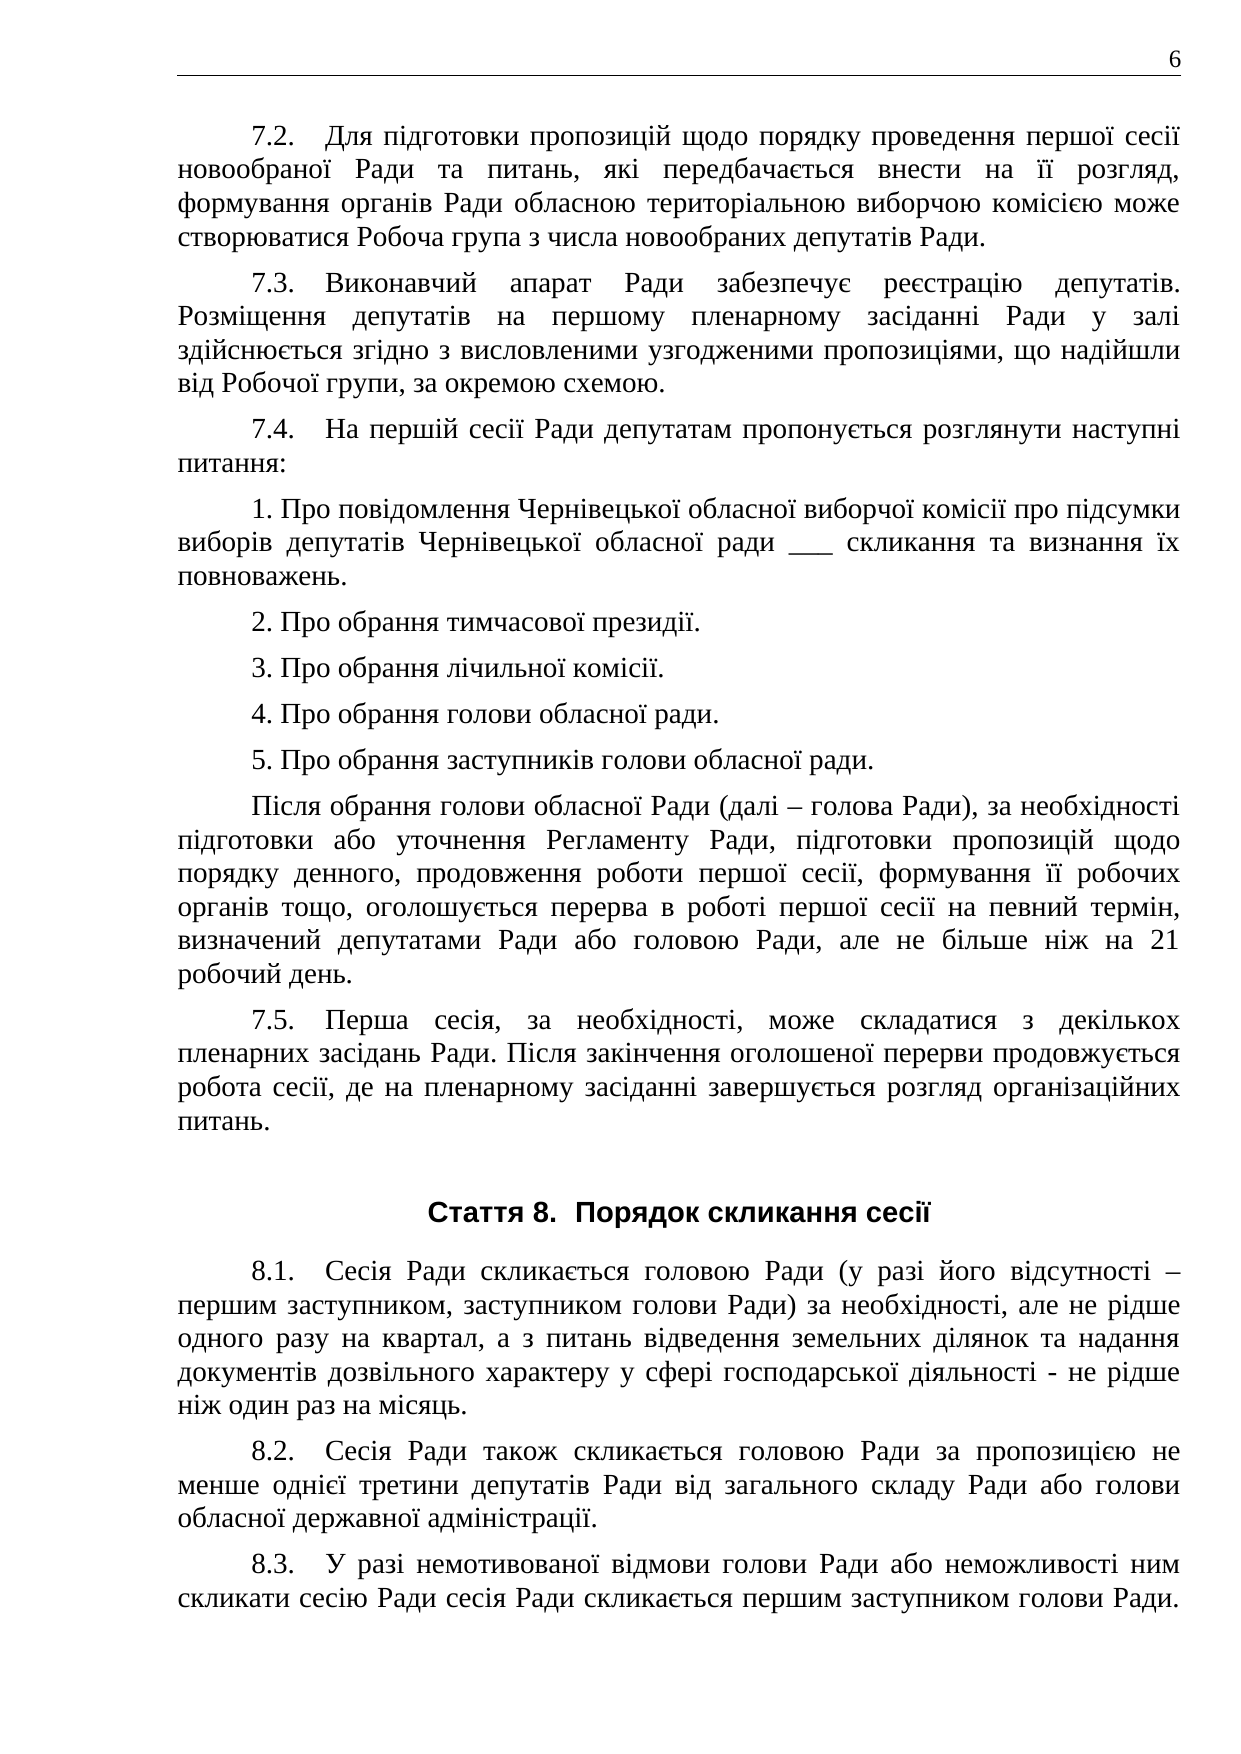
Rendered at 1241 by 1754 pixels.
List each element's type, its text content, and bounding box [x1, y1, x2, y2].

list На першій сесії Ради депутатам пропонується розглянути наступні питання: [177, 411, 1181, 478]
text 3. Про обрання лічильної комісії. [177, 650, 1181, 684]
list Виконавчий апарат Ради забезпечує реєстрацію депутатів. Розміщення депутатів на першому пленарному засіданні Ради у залі здійснюється згідно з висловленими узгодженими пропозиціями, що надійшли від Робочої групи, за окремою схемою. [177, 265, 1181, 399]
text 1. Про повідомлення Чернівецької обласної виборчої комісії про підсумки виборів депутатів Чернівецької обласної ради ___ скликання та визнання їх повноважень. [177, 491, 1181, 592]
text 2. Про обрання тимчасової президії. [177, 604, 1181, 638]
list Перша сесія, за необхідності, може складатися з декількох пленарних засідань Ради. Після закінчення оголошеної перерви продовжується робота сесії, де на пленарному засіданні завершується розгляд організаційних питань. [177, 1002, 1181, 1136]
text 4. Про обрання голови обласної ради. [177, 696, 1181, 730]
list Для підготовки пропозицій щодо порядку проведення першої сесії новообраної Ради та питань, які передбачається внести на її розгляд, формування органів Ради обласною територіальною виборчою комісією може створюватися Робоча група з числа новообраних депутатів Ради. [177, 118, 1181, 252]
list Сесія Ради скликається головою Ради (у разі його відсутності – першим заступником, заступником голови Ради) за необхідності, але не рідше одного разу на квартал, а з питань відведення земельних ділянок та надання документів дозвільного характеру у сфері господарської діяльності - не рідше ніж один раз на місяць. [177, 1253, 1181, 1421]
text 5. Про обрання заступників голови обласної ради. [177, 742, 1181, 776]
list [177, 1547, 1181, 1614]
subtitle Порядок скликання сесії [177, 1195, 1181, 1228]
list Сесія Ради також скликається головою Ради за пропозицією не менше однієї третини депутатів Ради від загального складу Ради або голови обласної державної адміністрації. [177, 1433, 1181, 1534]
text Після обрання голови обласної Ради (далі – голова Ради), за необхідності підготовки або уточнення Регламенту Ради, підготовки пропозицій щодо порядку денного, продовження роботи першої сесії, формування її робочих органів тощо, оголошується перерва в роботі першої сесії на певний термін, визначений депутатами Ради або головою Ради, але не більше ніж на 21 робочий день. [177, 788, 1181, 989]
